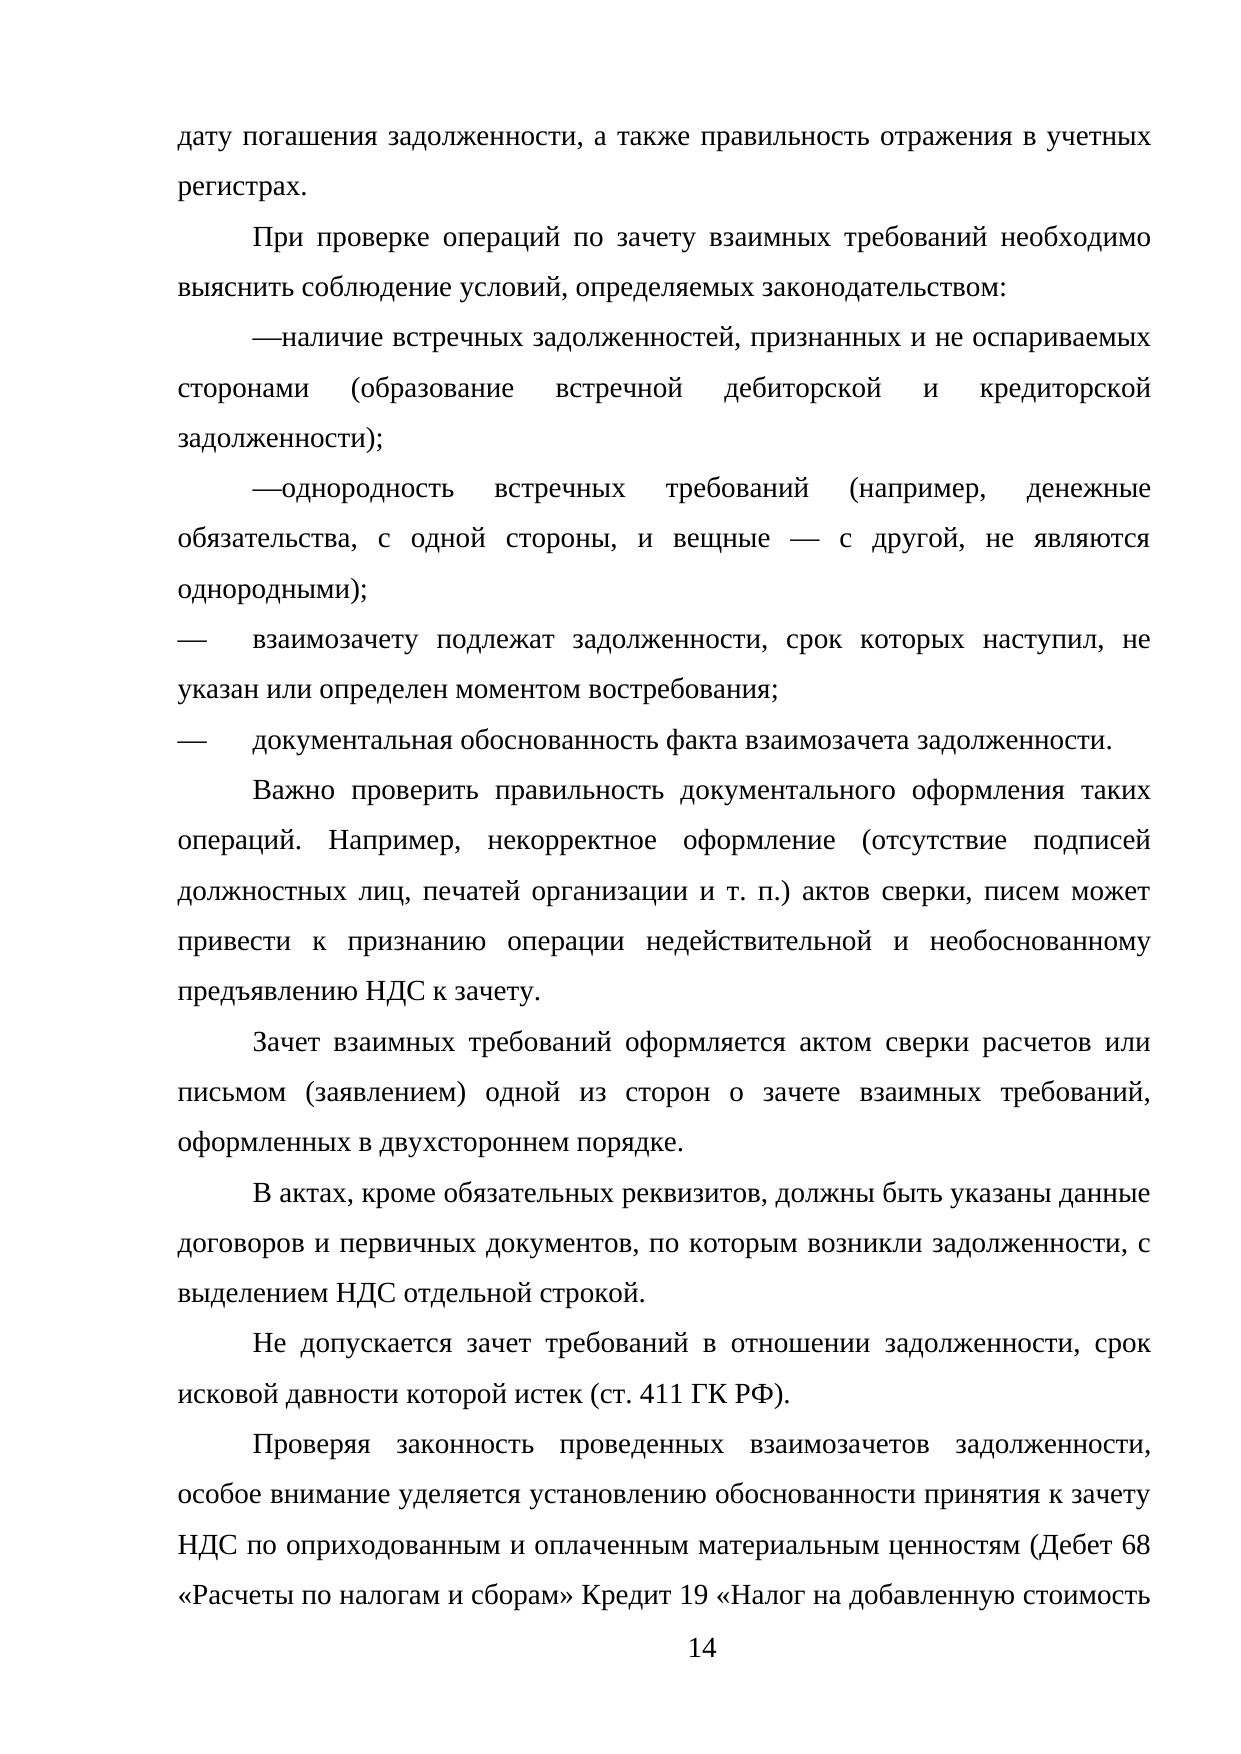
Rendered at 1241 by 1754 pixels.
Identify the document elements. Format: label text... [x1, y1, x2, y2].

list документальная обоснованность факта взаимозачета задолженности. [177, 722, 1152, 755]
text Важно проверить правильность документального оформления таких операций. Например, некорректное оформление (отсутствие подписей должностных лиц, печатей организации и т. п.) актов сверки, писем может привести к признанию операции недействительной и необоснованному предъявлению НДС к зачету. [177, 772, 1152, 1007]
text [177, 118, 1152, 202]
list взаимозачету подлежат задолженности, срок которых наступил, не указан или определен моментом востребования; [177, 621, 1152, 705]
text —однородность встречных требований (например, денежные обязательства, с одной стороны, и вещные — с другой, не являются однородными); [177, 470, 1152, 604]
text Зачет взаимных требований оформляется актом сверки расчетов или письмом (заявлением) одной из сторон о зачете взаимных требований, оформленных в двухстороннем порядке. [177, 1024, 1152, 1158]
text Не допускается зачет требований в отношении задолженности, срок исковой давности которой истек (ст. 411 ГК РФ). [177, 1326, 1152, 1409]
text При проверке операций по зачету взаимных требований необходимо выяснить соблюдение условий, определяемых законодательством: [177, 219, 1152, 303]
text В актах, кроме обязательных реквизитов, должны быть указаны данные договоров и первичных документов, по которым возникли задолженности, с выделением НДС отдельной строкой. [177, 1175, 1152, 1309]
text —наличие встречных задолженностей, признанных и не оспариваемых сторонами (образование встречной дебиторской и кредиторской задолженности); [177, 319, 1152, 453]
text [177, 1426, 1152, 1611]
